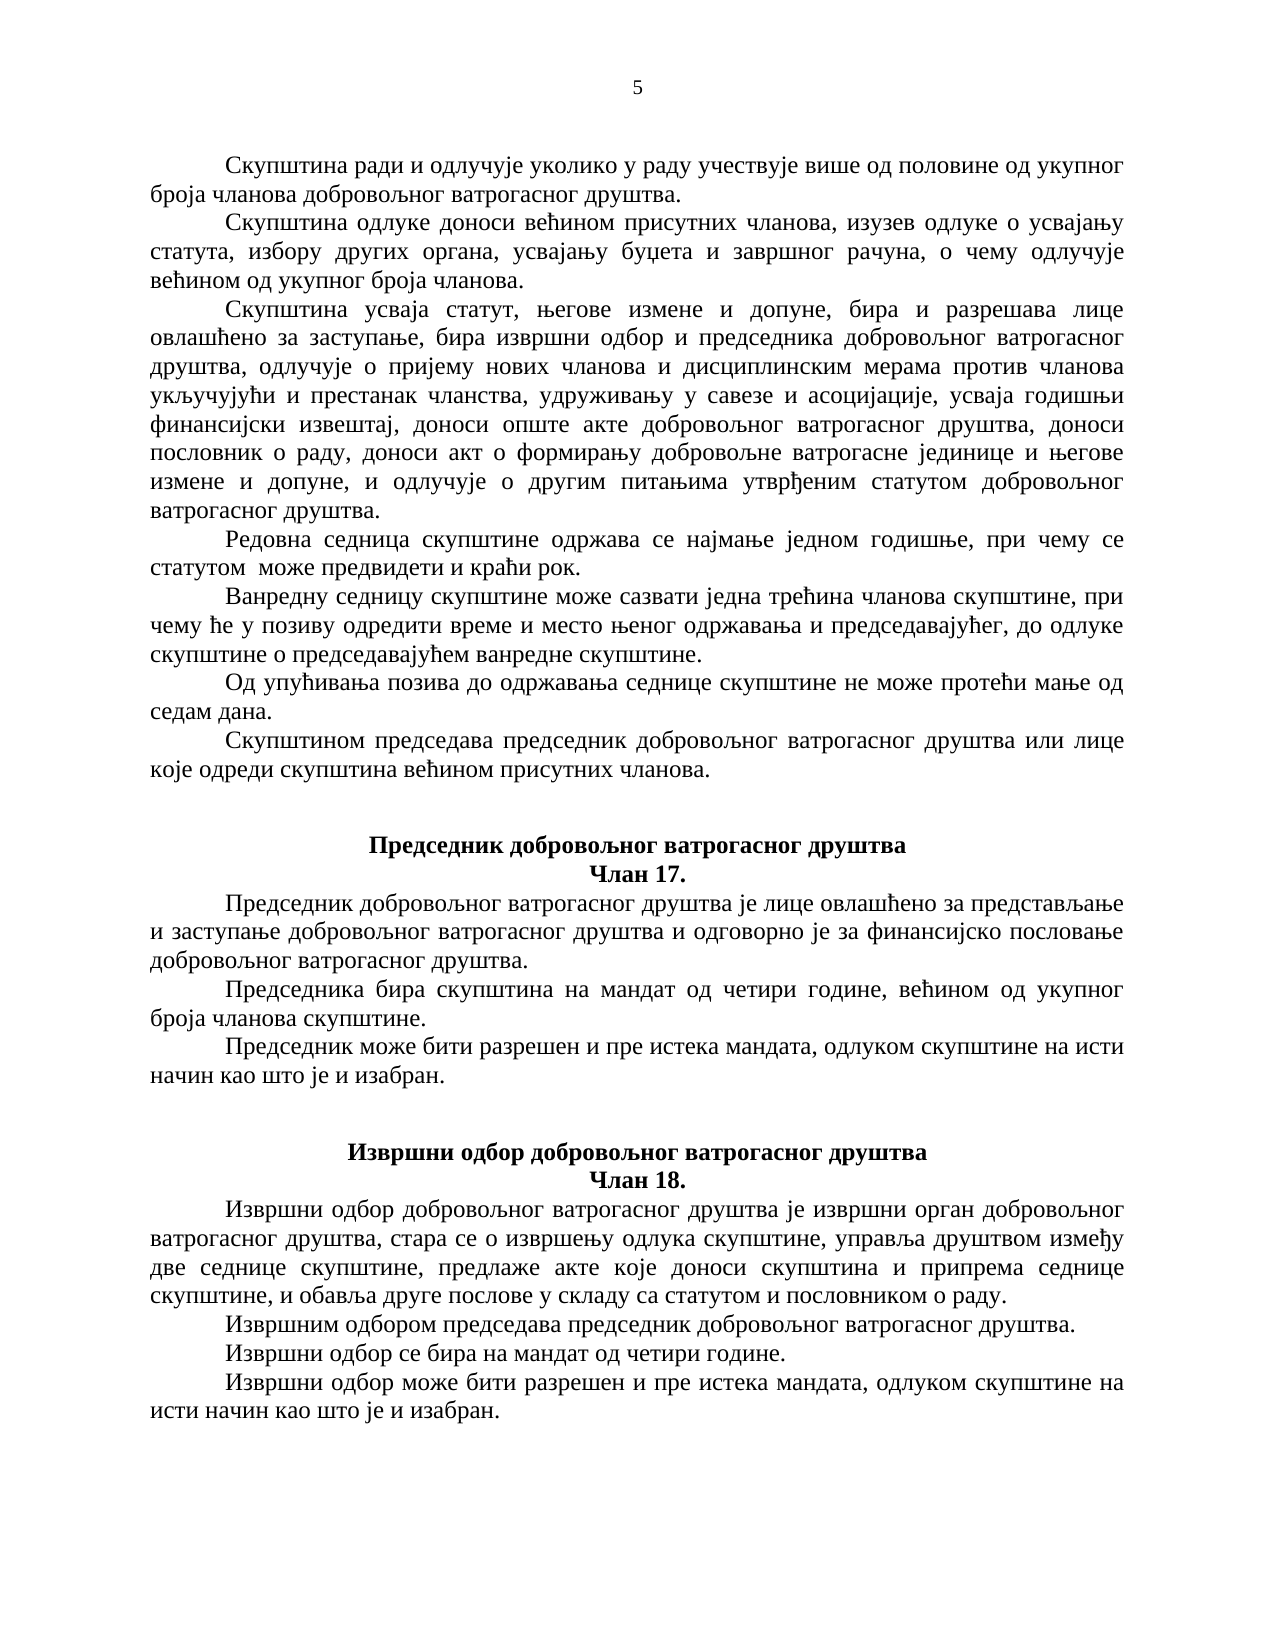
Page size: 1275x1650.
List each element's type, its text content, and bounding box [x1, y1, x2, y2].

text Скупштина ради и одлучује уколико у раду учествује више од половине од укупног броја чланова добровољног ватрогасног друштва. [150, 150, 1125, 207]
text Извршни одбор се бира на мандат од четири године. [150, 1338, 1125, 1367]
text Од упућивања позива до одржавања седнице скупштине не може протећи мање од седам дана. [150, 667, 1125, 725]
text Ванредну седницу скупштине може сазвати једна трећина чланова скупштине, при чему ће у позиву одредити време и место њеног одржавања и председавајућег, до одлуке скупштине о председавајућем ванредне скупштине. [150, 581, 1125, 667]
text Скупштина усваја статут, његове измене и допуне, бира и разрешава лице овлашћено за заступање, бира извршни одбор и председника добровољног ватрогасног друштва, одлучује о пријему нових чланова и дисциплинским мерама против чланова укључујући и престанак чланства, удруживању у савезе и асоцијације, усваја годишњи финансијски извештај, доноси опште акте добровољног ватрогасног друштва, доноси пословник о раду, доноси акт о формирању добровољне ватрогасне јединице и његове измене и допуне, и одлучује о другим питањима утврђеним статутом добровољног ватрогасног друштва. [150, 294, 1125, 524]
text Извршним одбором председава председник добровољног ватрогасног друштва. [150, 1309, 1125, 1338]
text Извршни одбор добровољног ватрогасног друштва [150, 1137, 1125, 1165]
text Извршни одбор може бити разрешен и пре истека мандата, одлуком скупштине на исти начин као што је и изабран. [150, 1367, 1125, 1424]
text Редовна седница скупштине одржава се најмање једном годишње, при чему се статутом може предвидети и краћи рок. [150, 524, 1125, 581]
text Скупштином председава председник добровољног ватрогасног друштва или лице које одреди скупштина већином присутних чланова. [150, 725, 1125, 782]
text Члан 17. [150, 859, 1125, 888]
text Председника бира скупштина на мандат од четири године, већином од укупног броја чланова скупштине. [150, 974, 1125, 1031]
text Председник добровољног ватрогасног друштва [150, 830, 1125, 859]
text Члан 18. [150, 1165, 1125, 1194]
text Председник може бити разрешен и пре истека мандата, одлуком скупштине на исти начин као што је и изабран. [150, 1031, 1125, 1089]
text Скупштина одлуке доноси већином присутних чланова, изузев одлуке о усвајању статута, избору других органа, усвајању буџета и завршног рачуна, о чему одлучује већином од укупног броја чланова. [150, 207, 1125, 294]
text Извршни одбор добровољног ватрогасног друштва је извршни орган добровољног ватрогасног друштва, стара се о извршењу одлука скупштине, управља друштвом између две седнице скупштине, предлаже акте које доноси скупштина и припрема седнице скупштине, и обавља друге послове у складу са статутом и пословником о раду. [150, 1194, 1125, 1309]
text Председник добровољног ватрогасног друштва је лице овлашћено за представљање и заступање добровољног ватрогасног друштва и одговорно је за финансијско пословање добровољног ватрогасног друштва. [150, 888, 1125, 974]
